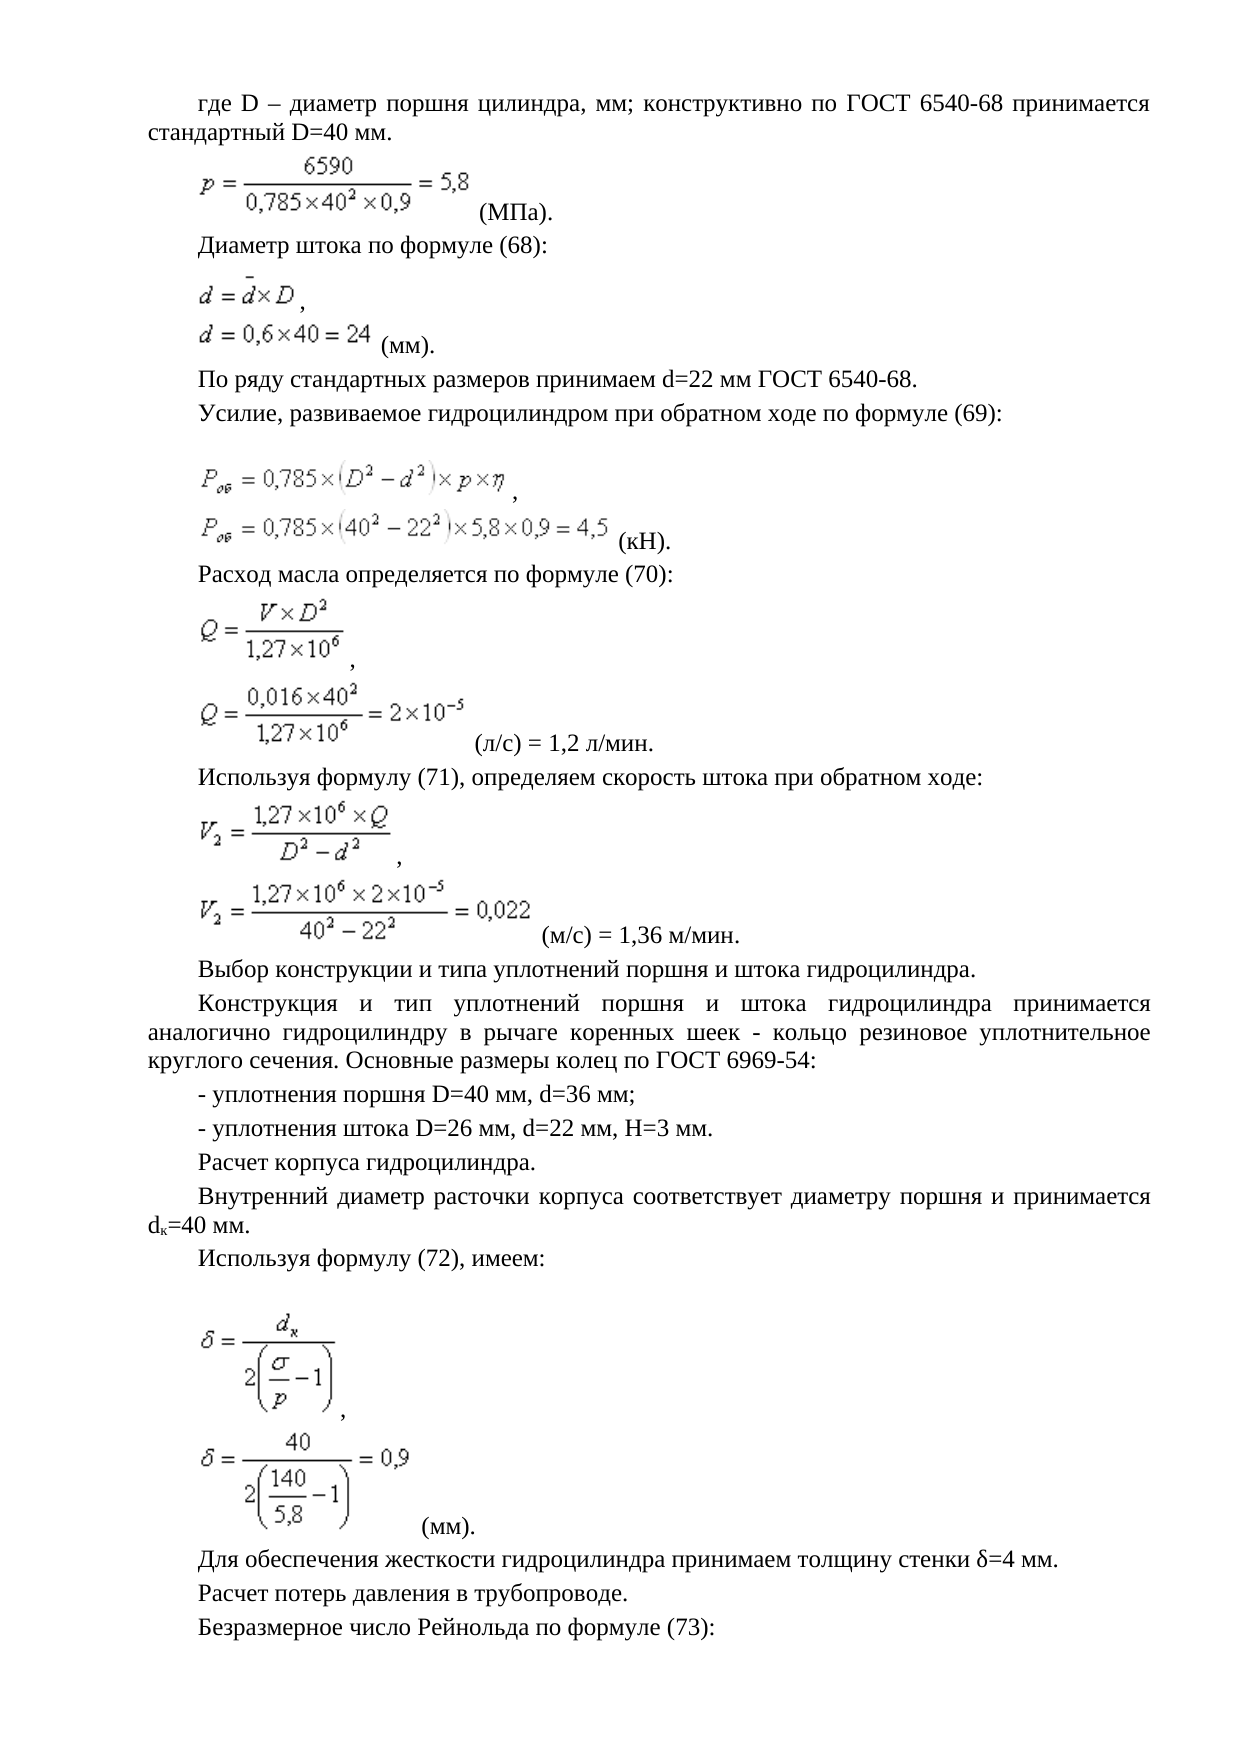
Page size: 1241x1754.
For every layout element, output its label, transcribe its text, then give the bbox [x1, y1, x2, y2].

text , [148, 795, 1152, 870]
picture [197, 151, 473, 220]
text Для обеспечения жесткости гидроцилиндра принимаем толщину стенки δ=4 мм. [148, 1544, 1152, 1573]
picture [197, 795, 397, 865]
picture [197, 320, 375, 354]
text По ряду стандартных размеров принимаем d=22 мм ГОСТ 6540-68. [148, 364, 1152, 392]
text Усилие, развиваемое гидроцилиндром при обратном ходе по формуле (69): [148, 398, 1152, 426]
picture [197, 593, 350, 667]
text Расход масла определяется по формуле (70): [148, 559, 1152, 588]
text , [148, 264, 1152, 315]
text (мм). [148, 320, 1152, 359]
text - уплотнения штока D=26 мм, d=22 мм, Н=3 мм. [148, 1113, 1152, 1142]
text - уплотнения поршня D=40 мм, d=36 мм; [148, 1079, 1152, 1108]
text , [148, 1306, 1152, 1423]
text (мм). [148, 1428, 1152, 1539]
text Конструкция и тип уплотнений поршня и штока гидроцилиндра принимается аналогично гидроцилиндру в рычаге коренных шеек - кольцо резиновое уплотнительное круглого сечения. Основные размеры колец по ГОСТ 6969-54: [148, 988, 1152, 1074]
picture [197, 460, 512, 500]
picture [197, 1306, 340, 1417]
picture [197, 264, 300, 310]
picture [197, 874, 536, 944]
text Выбор конструкции и типа уплотнений поршня и штока гидроцилиндра. [148, 954, 1152, 983]
text Безразмерное число Рейнольда по формуле (73): [148, 1612, 1152, 1641]
picture [197, 677, 468, 751]
text Используя формулу (71), определяем скорость штока при обратном ходе: [148, 762, 1152, 790]
text Используя формулу (72), имеем: [148, 1243, 1152, 1272]
text , [148, 593, 1152, 672]
picture [197, 509, 612, 549]
text Расчет корпуса гидроцилиндра. [148, 1147, 1152, 1176]
picture [197, 1427, 415, 1534]
text Расчет потерь давления в трубопроводе. [148, 1578, 1152, 1607]
text Диаметр штока по формуле (68): [148, 231, 1152, 259]
text где D – диаметр поршня цилиндра, мм; конструктивно по ГОСТ 6540-68 принимается стандартный D=40 мм. [148, 88, 1152, 146]
text Внутренний диаметр расточки корпуса соответствует диаметру поршня и принимается dк=40 мм. [148, 1181, 1152, 1238]
